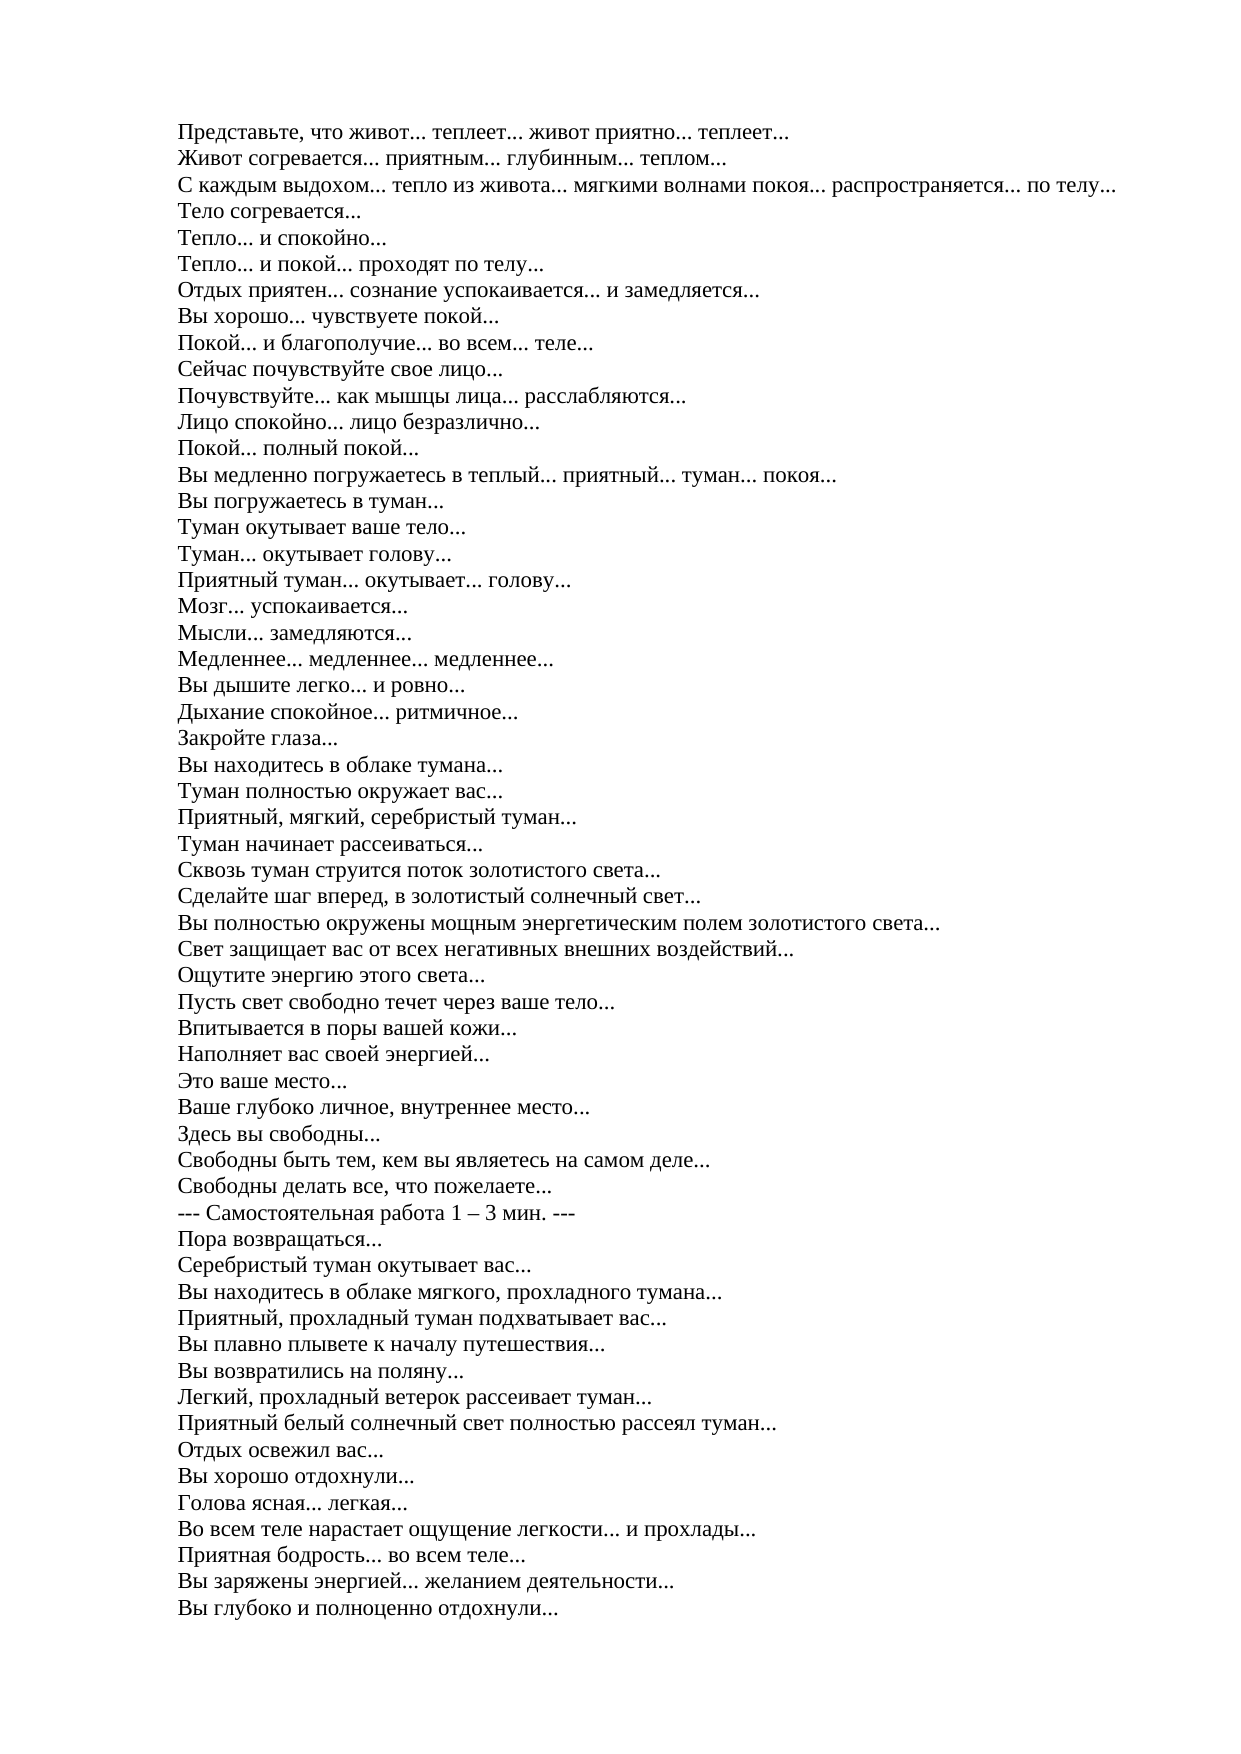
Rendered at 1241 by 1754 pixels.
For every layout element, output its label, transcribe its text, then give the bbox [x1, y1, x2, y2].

text Вы находитесь в облаке тумана... [177, 751, 1152, 777]
text Вы погружаетесь в туман... [177, 487, 1152, 513]
text Пора возвращаться... [177, 1225, 1152, 1251]
text Приятный белый солнечный свет полностью рассеял туман... [177, 1409, 1152, 1436]
text Дыхание спокойное... ритмичное... [177, 698, 1152, 724]
text Отдых приятен... сознание успокаивается... и замедляется... [177, 276, 1152, 303]
text Приятная бодрость... во всем теле... [177, 1541, 1152, 1568]
text Мысли... замедляются... [177, 619, 1152, 645]
text Вы плавно плывете к началу путешествия... [177, 1330, 1152, 1357]
text Тепло... и покой... проходят по телу... [177, 250, 1152, 276]
text Туман окутывает ваше тело... [177, 513, 1152, 540]
text Пусть свет свободно течет через ваше тело... [177, 988, 1152, 1014]
text Вы медленно погружаетесь в теплый... приятный... туман... покоя... [177, 461, 1152, 487]
text Тело согревается... [177, 197, 1152, 223]
text Сейчас почувствуйте свое лицо... [177, 355, 1152, 382]
text Закройте глаза... [177, 724, 1152, 751]
text Покой... полный покой... [177, 434, 1152, 461]
text Ваше глубоко личное, внутреннее место... [177, 1093, 1152, 1119]
text Свободны делать все, что пожелаете... [177, 1172, 1152, 1199]
text Свободны быть тем, кем вы являетесь на самом деле... [177, 1146, 1152, 1172]
text Вы глубоко и полноценно отдохнули... [177, 1594, 1152, 1620]
text Туман начинает рассеиваться... [177, 830, 1152, 856]
text Свет защищает вас от всех негативных внешних воздействий... [177, 935, 1152, 961]
text Здесь вы свободны... [177, 1119, 1152, 1146]
text Во всем теле нарастает ощущение легкости... и прохлады... [177, 1515, 1152, 1541]
text Вы заряжены энергией... желанием деятельности... [177, 1568, 1152, 1594]
text Приятный, прохладный туман подхватывает вас... [177, 1304, 1152, 1330]
text Туман полностью окружает вас... [177, 777, 1152, 803]
text Вы полностью окружены мощным энергетическим полем золотистого света... [177, 909, 1152, 935]
text Сделайте шаг вперед, в золотистый солнечный свет... [177, 882, 1152, 909]
text Вы хорошо отдохнули... [177, 1462, 1152, 1488]
text Голова ясная... легкая... [177, 1488, 1152, 1515]
text Тепло... и спокойно... [177, 223, 1152, 250]
text Наполняет вас своей энергией... [177, 1041, 1152, 1067]
text Лицо спокойно... лицо безразлично... [177, 408, 1152, 434]
text Живот согревается... приятным... глубинным... теплом... [177, 144, 1152, 171]
text Впитывается в поры вашей кожи... [177, 1014, 1152, 1041]
text Сквозь туман струится поток золотистого света... [177, 856, 1152, 882]
text Вы возвратились на поляну... [177, 1357, 1152, 1383]
text Мозг... успокаивается... [177, 592, 1152, 619]
text Легкий, прохладный ветерок рассеивает туман... [177, 1383, 1152, 1409]
text --- Самостоятельная работа 1 – 3 мин. --- [177, 1199, 1152, 1225]
text Приятный, мягкий, серебристый туман... [177, 803, 1152, 830]
text Это ваше место... [177, 1067, 1152, 1093]
text Туман... окутывает голову... [177, 540, 1152, 566]
text Серебристый туман окутывает вас... [177, 1251, 1152, 1278]
text Приятный туман... окутывает... голову... [177, 566, 1152, 592]
text Вы хорошо... чувствуете покой... [177, 303, 1152, 329]
text С каждым выдохом... тепло из живота... мягкими волнами покоя... распространяется... по телу... [177, 171, 1152, 197]
text Вы находитесь в облаке мягкого, прохладного тумана... [177, 1278, 1152, 1304]
text Медленнее... медленнее... медленнее... [177, 645, 1152, 672]
text Отдых освежил вас... [177, 1436, 1152, 1462]
text Ощутите энергию этого света... [177, 961, 1152, 988]
text Представьте, что живот... теплеет... живот приятно... теплеет... [177, 118, 1152, 144]
text Покой... и благополучие... во всем... теле... [177, 329, 1152, 355]
text Вы дышите легко... и ровно... [177, 672, 1152, 698]
text Почувствуйте... как мышцы лица... расслабляются... [177, 382, 1152, 408]
